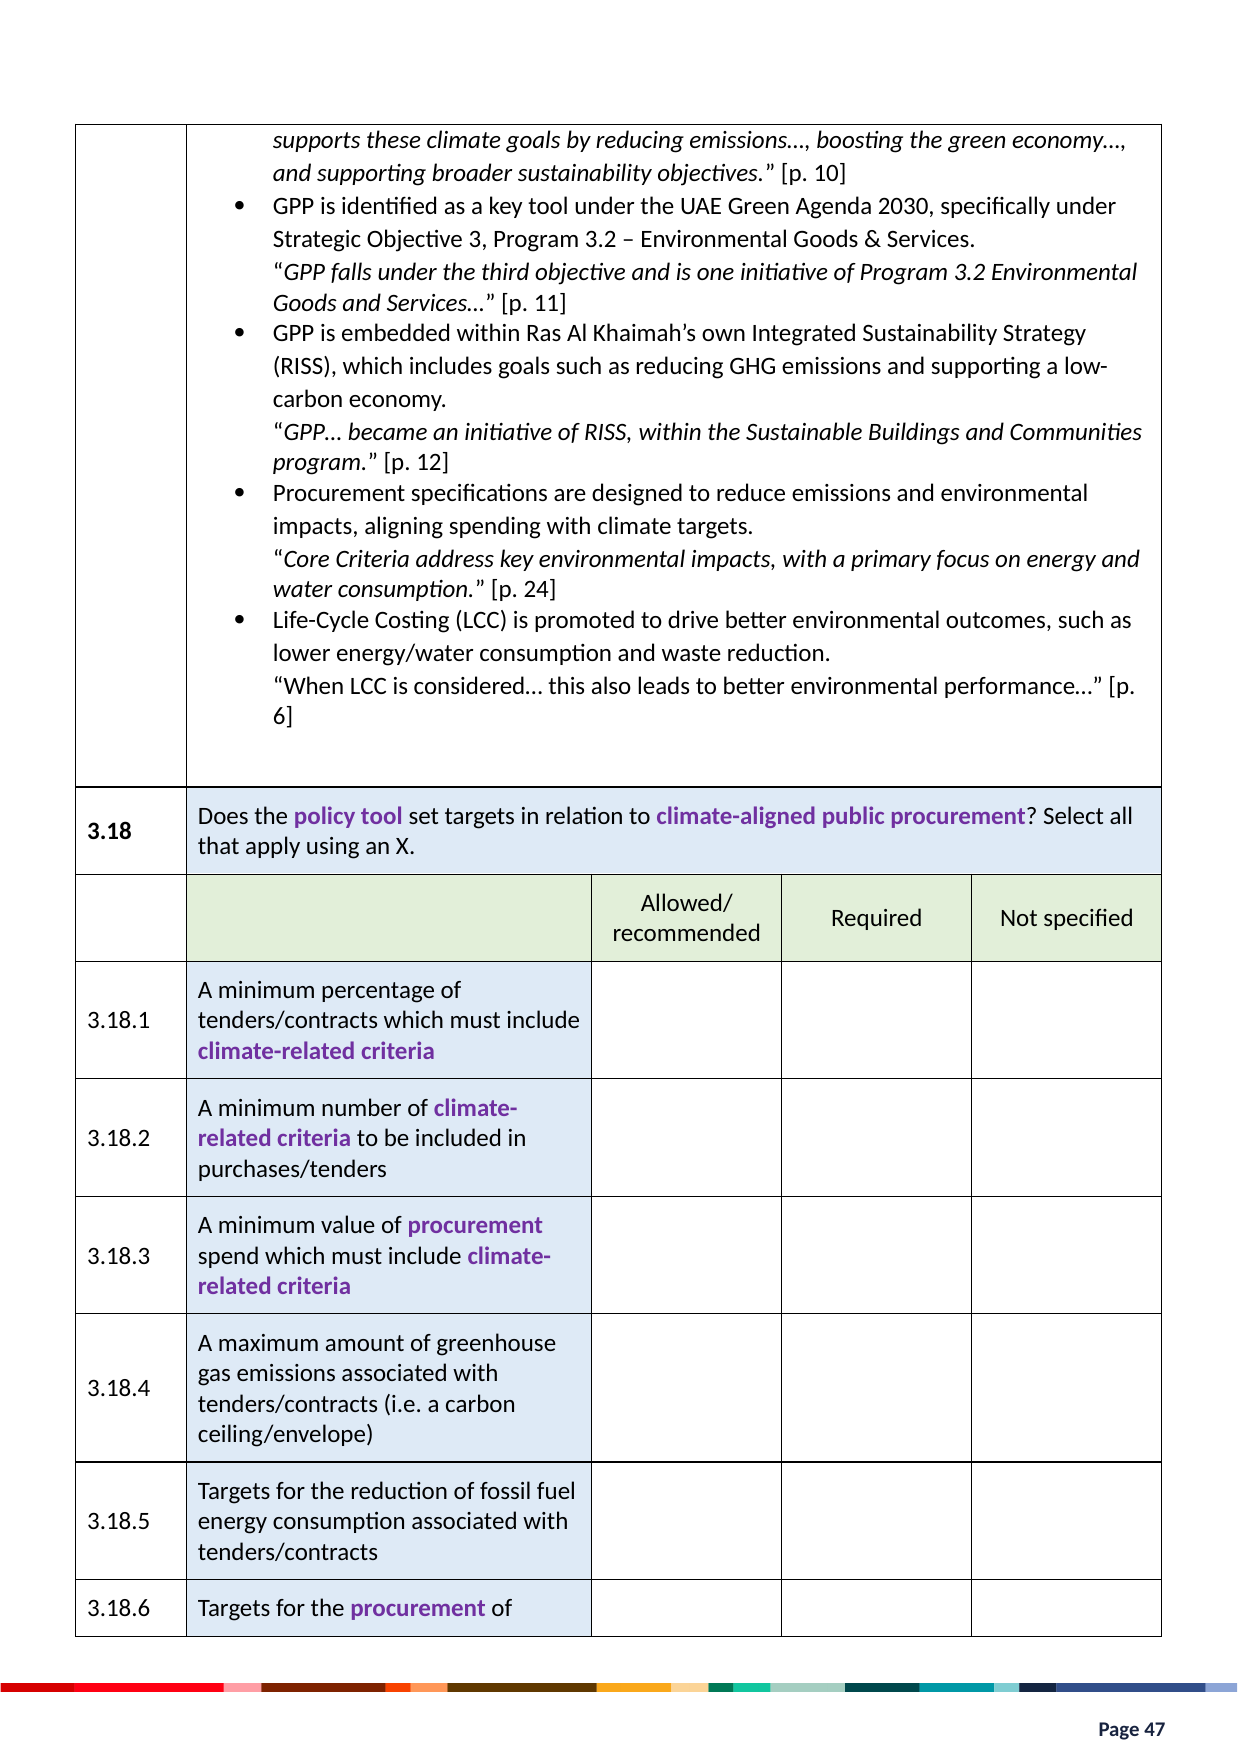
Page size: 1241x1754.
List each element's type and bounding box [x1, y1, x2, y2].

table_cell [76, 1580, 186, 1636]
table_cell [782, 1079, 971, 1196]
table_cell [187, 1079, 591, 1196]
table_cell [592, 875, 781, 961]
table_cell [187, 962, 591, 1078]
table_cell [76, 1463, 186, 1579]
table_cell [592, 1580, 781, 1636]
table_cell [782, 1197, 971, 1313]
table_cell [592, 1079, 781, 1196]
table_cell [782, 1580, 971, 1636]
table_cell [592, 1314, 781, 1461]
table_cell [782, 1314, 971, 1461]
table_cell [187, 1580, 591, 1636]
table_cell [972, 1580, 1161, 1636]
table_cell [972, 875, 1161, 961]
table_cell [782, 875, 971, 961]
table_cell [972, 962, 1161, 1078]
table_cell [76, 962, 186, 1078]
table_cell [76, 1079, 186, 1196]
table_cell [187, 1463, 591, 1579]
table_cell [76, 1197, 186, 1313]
picture [0, 1683, 1236, 1692]
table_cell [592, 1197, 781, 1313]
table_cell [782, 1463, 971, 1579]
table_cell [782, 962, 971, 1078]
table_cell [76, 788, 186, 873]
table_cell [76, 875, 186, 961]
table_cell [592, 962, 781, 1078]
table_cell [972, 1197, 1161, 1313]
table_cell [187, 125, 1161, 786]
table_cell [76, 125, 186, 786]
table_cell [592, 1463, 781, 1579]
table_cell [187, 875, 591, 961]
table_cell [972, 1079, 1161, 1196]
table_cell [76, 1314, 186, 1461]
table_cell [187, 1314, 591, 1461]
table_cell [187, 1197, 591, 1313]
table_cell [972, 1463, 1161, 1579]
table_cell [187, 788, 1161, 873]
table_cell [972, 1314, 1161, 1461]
